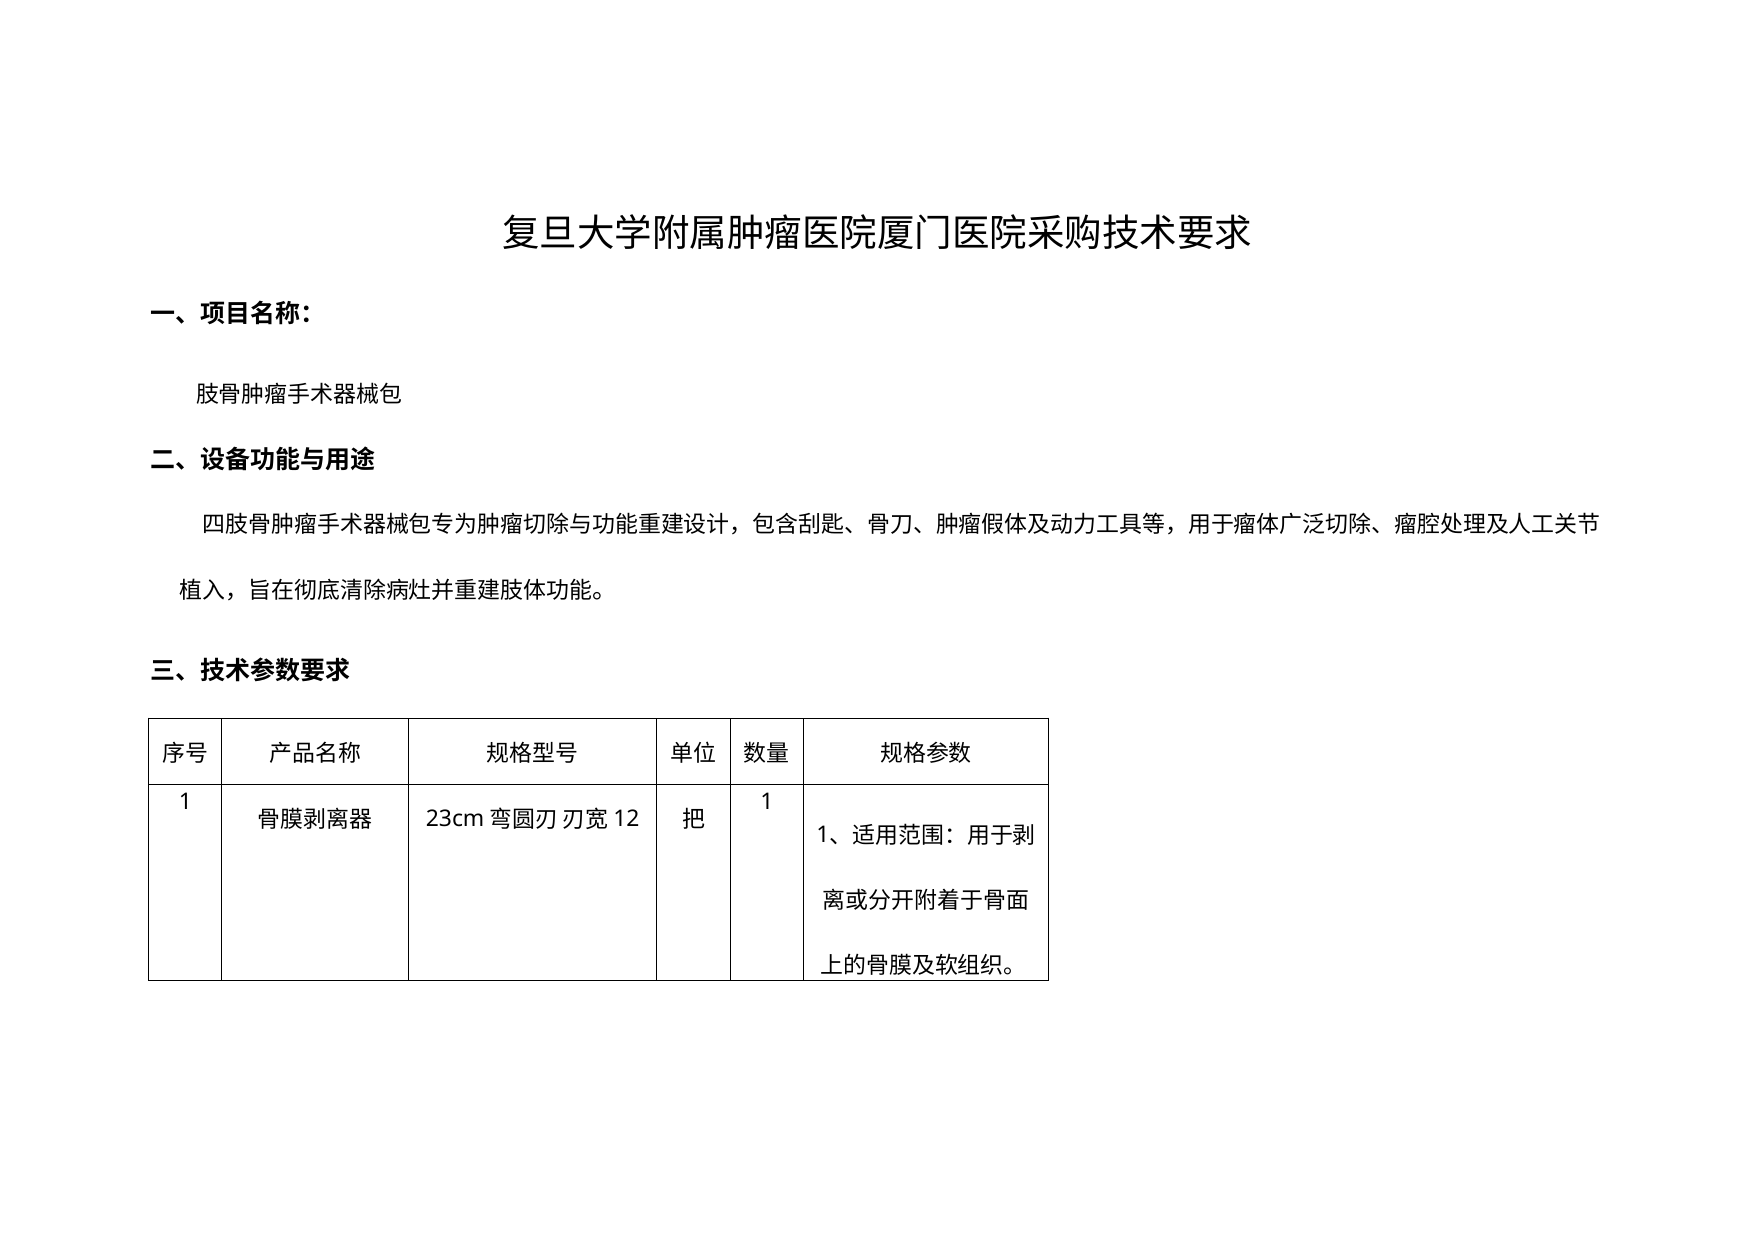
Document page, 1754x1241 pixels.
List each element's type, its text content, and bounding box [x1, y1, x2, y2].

table_header 数量 [731, 719, 803, 784]
table_cell 23cm弯圆刃 刃宽12 [409, 785, 656, 980]
table_header 规格参数 [804, 719, 1048, 784]
text 肢骨肿瘤手术器械包 [150, 360, 1604, 425]
table_header 产品名称 [222, 719, 408, 784]
table_header 单位 [657, 719, 730, 784]
text 复旦大学附属肿瘤医院厦门医院采购技术要求 [150, 198, 1604, 263]
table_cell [804, 785, 1048, 980]
table_cell 1 [731, 785, 803, 980]
text 二、设备功能与用途 [150, 425, 1604, 490]
table_cell 1 [149, 785, 221, 980]
table_cell 把 [657, 785, 730, 980]
text 一、项目名称： [150, 279, 1604, 344]
text 四肢骨肿瘤手术器械包专为肿瘤切除与功能重建设计，包含刮匙、骨刀、肿瘤假体及动力工具等，用于瘤体广泛切除、瘤腔处理及人工关节植入，旨在彻底清除病灶并重建肢体功能。 [179, 490, 1604, 620]
table_cell 骨膜剥离器 [222, 785, 408, 980]
table_header 规格型号 [409, 719, 656, 784]
text 三、技术参数要求 [150, 636, 1604, 701]
table_header 序号 [149, 719, 221, 784]
